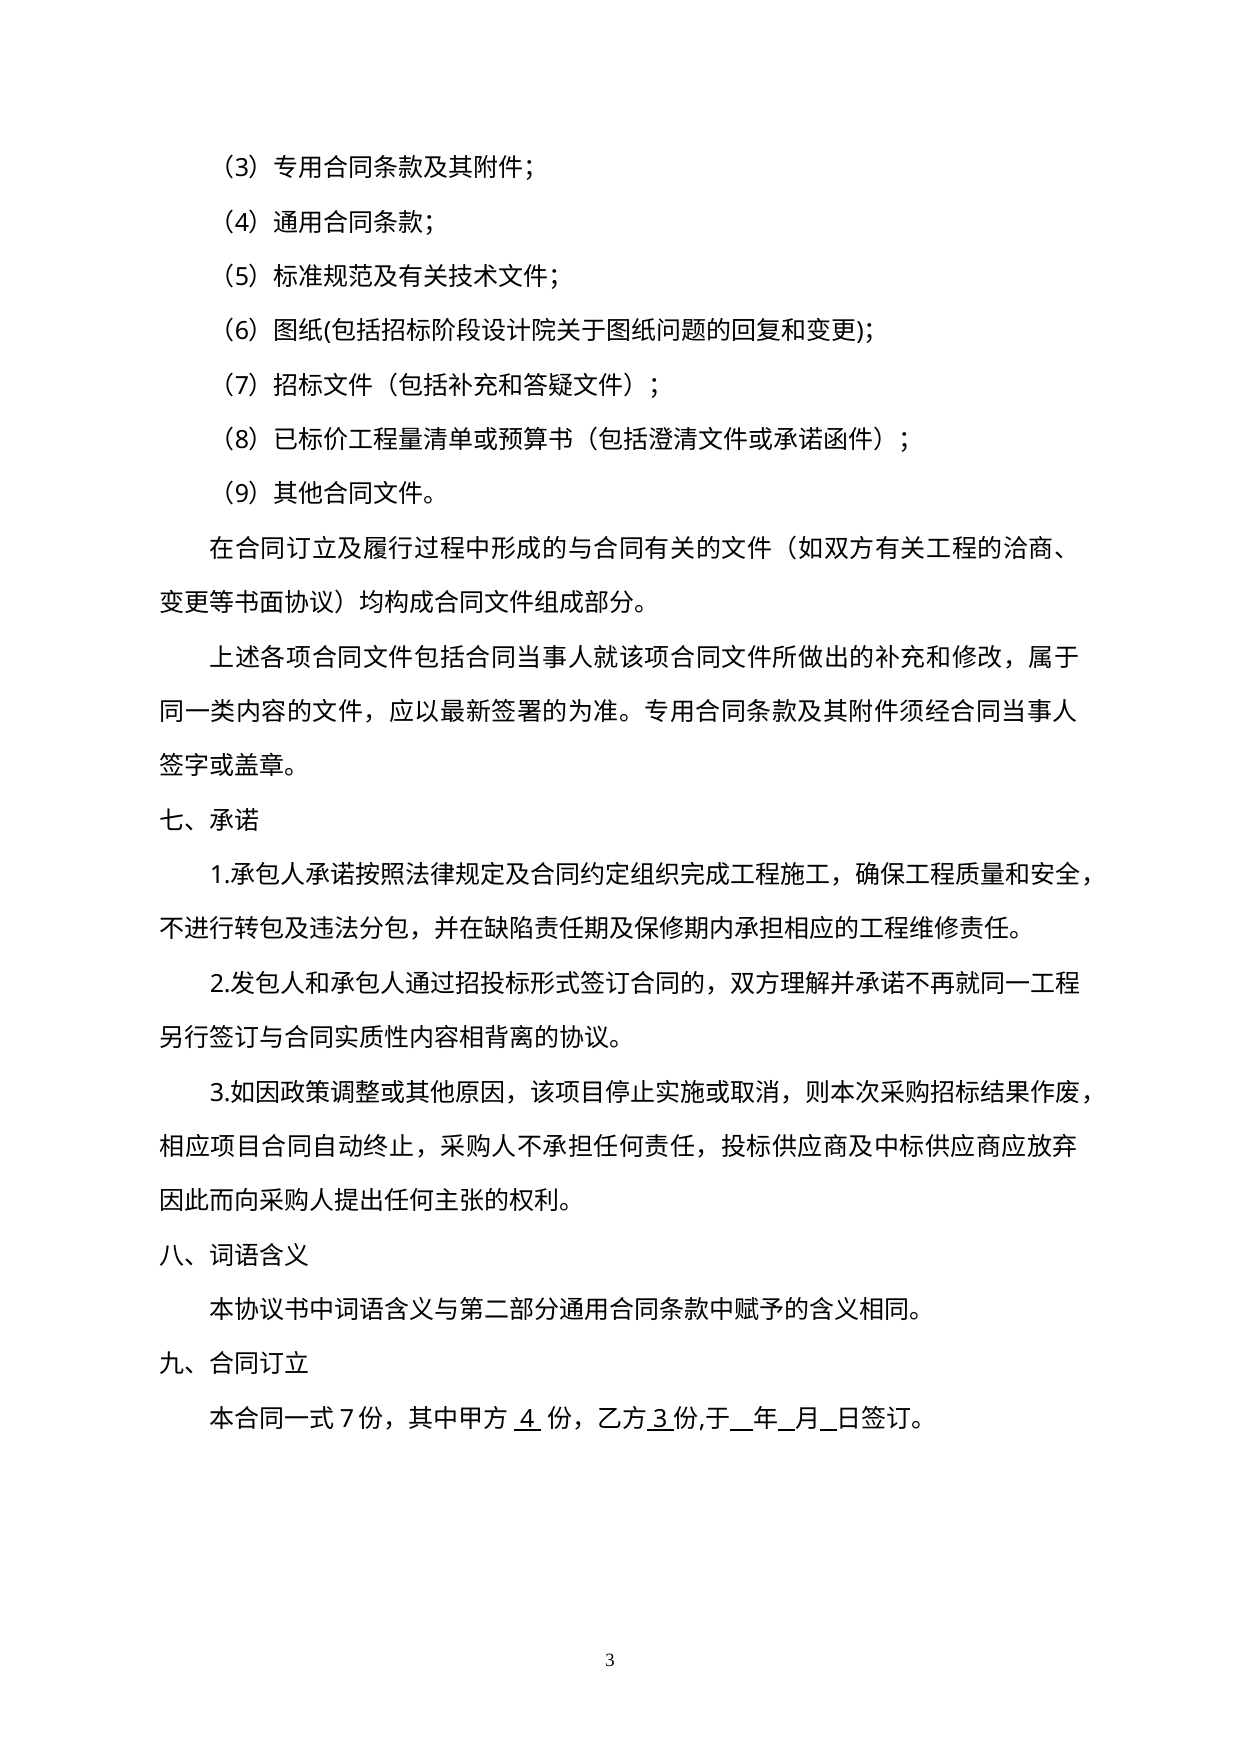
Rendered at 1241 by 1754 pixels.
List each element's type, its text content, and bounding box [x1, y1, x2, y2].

text 九、合同订立 [159, 1344, 1081, 1380]
text 上述各项合同文件包括合同当事人就该项合同文件所做出的补充和修改，属于同一类内容的文件，应以最新签署的为准。专用合同条款及其附件须经合同当事人签字或盖章。 [159, 637, 1081, 782]
text （6）图纸(包括招标阶段设计院关于图纸问题的回复和变更)； [159, 311, 1081, 347]
text 本协议书中词语含义与第二部分通用合同条款中赋予的含义相同。 [159, 1289, 1081, 1326]
text （7）招标文件（包括补充和答疑文件）； [159, 365, 1081, 401]
text （5）标准规范及有关技术文件； [159, 256, 1081, 293]
text 八、词语含义 [159, 1235, 1081, 1271]
text （8）已标价工程量清单或预算书（包括澄清文件或承诺函件）； [159, 419, 1081, 456]
text 2.发包人和承包人通过招投标形式签订合同的，双方理解并承诺不再就同一工程另行签订与合同实质性内容相背离的协议。 [159, 963, 1081, 1054]
text 在合同订立及履行过程中形成的与合同有关的文件（如双方有关工程的洽商、变更等书面协议）均构成合同文件组成部分。 [159, 528, 1081, 619]
text 本合同一式7份，其中甲方 4 份，乙方 3 份,于 年 月 日签订。 [159, 1398, 1081, 1434]
text 3.如因政策调整或其他原因，该项目停止实施或取消，则本次采购招标结果作废，相应项目合同自动终止，采购人不承担任何责任，投标供应商及中标供应商应放弃因此而向采购人提出任何主张的权利。 [159, 1072, 1081, 1217]
text （4）通用合同条款； [159, 202, 1081, 238]
text 1.承包人承诺按照法律规定及合同约定组织完成工程施工，确保工程质量和安全，不进行转包及违法分包，并在缺陷责任期及保修期内承担相应的工程维修责任。 [159, 854, 1081, 945]
text 七、承诺 [159, 800, 1081, 836]
text （9）其他合同文件。 [159, 474, 1081, 510]
text （3）专用合同条款及其附件； [159, 148, 1081, 184]
